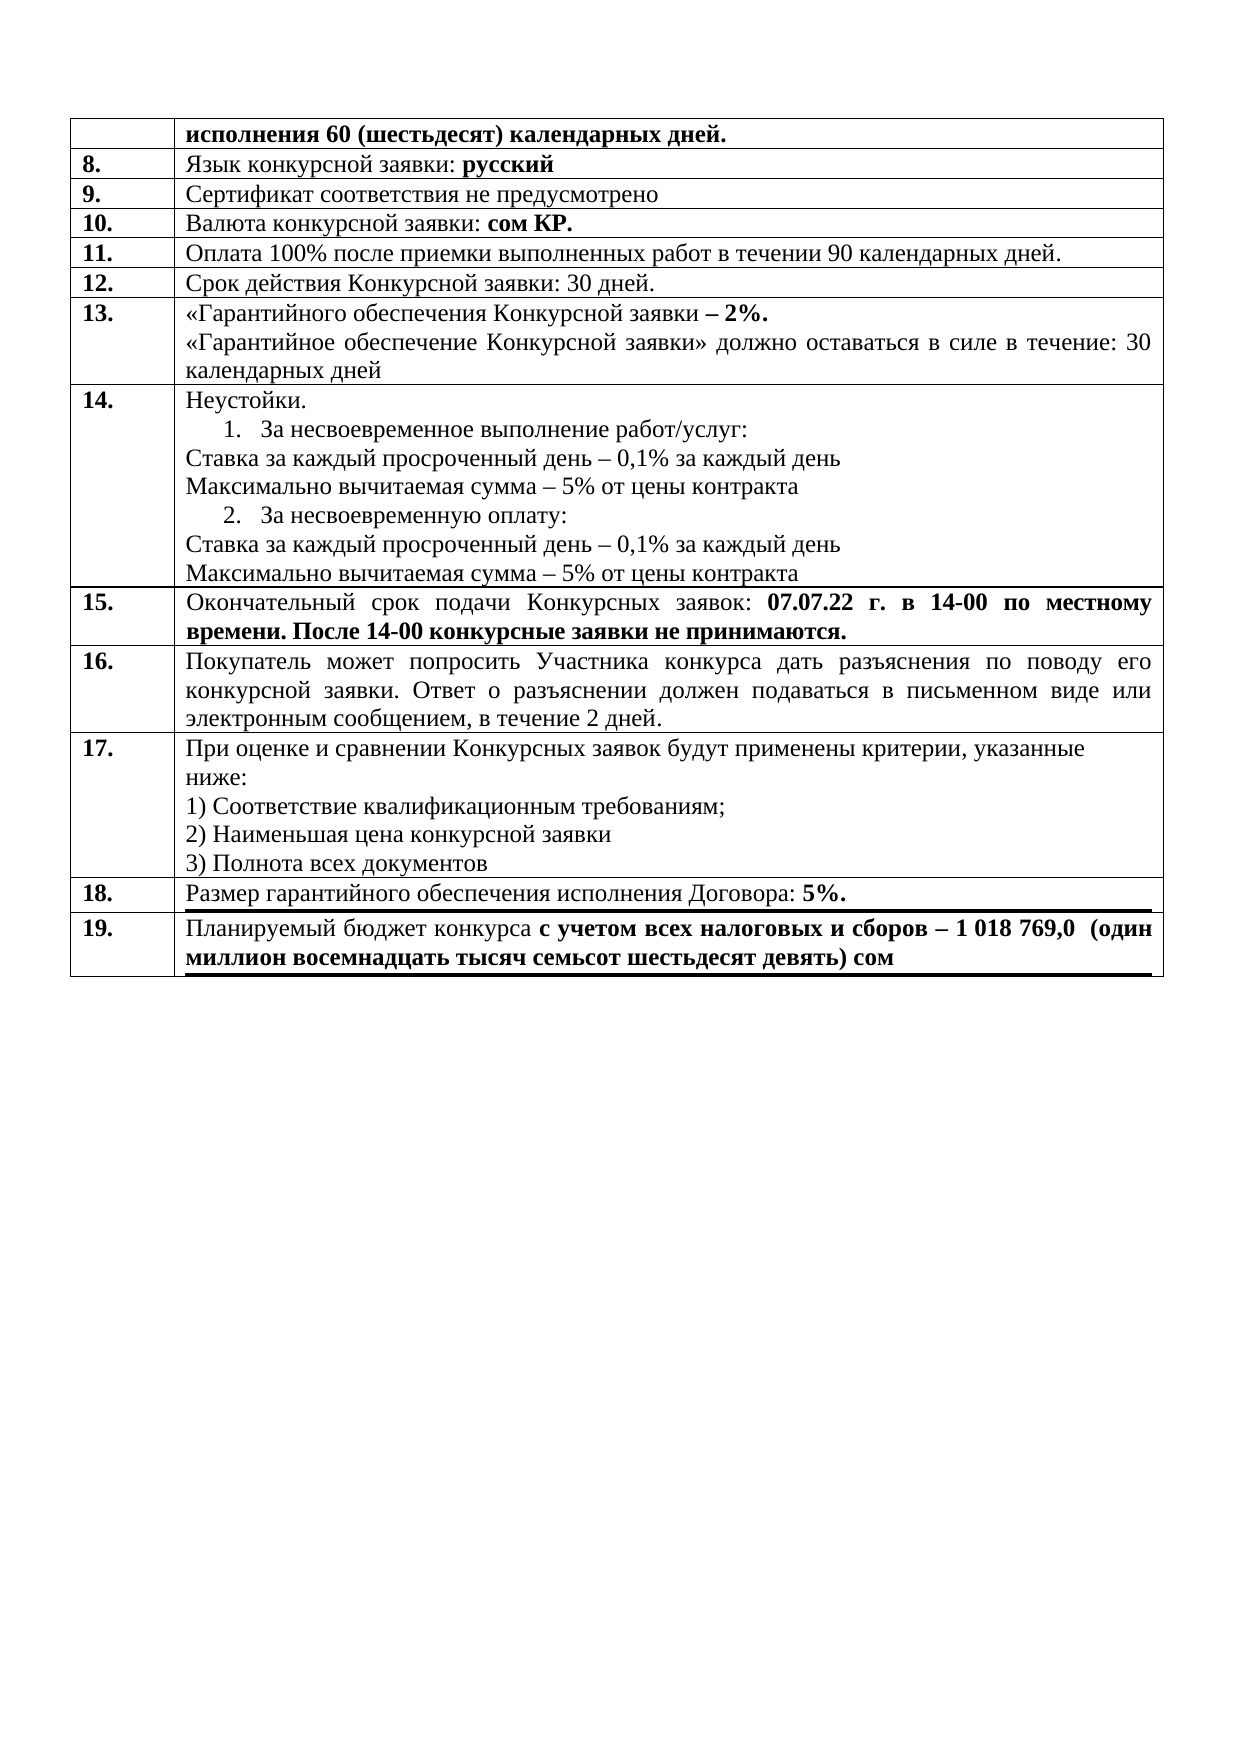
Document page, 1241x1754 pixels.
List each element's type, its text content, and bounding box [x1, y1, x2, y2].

table_cell 9. [71, 179, 174, 207]
table_cell 10. [71, 209, 174, 237]
table_cell Валюта конкурсной заявки: сом КР. [175, 209, 1163, 237]
table_cell 14. [71, 385, 174, 586]
table_cell Неустойки. За несвоевременное выполнение работ/услуг: Ставка за каждый просроченный день – 0,1% за каждый день Максимально вычитаемая сумма – 5% от цены контракта За несвоевременную оплату: Ставка за каждый просроченный день – 0,1% за каждый день Максимально вычитаемая сумма – 5% от цены контракта [175, 385, 1163, 586]
table_cell 16. [71, 646, 174, 732]
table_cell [175, 119, 1163, 148]
table_cell 7. [71, 119, 174, 148]
table_cell Окончательный срок подачи Конкурсных заявок: 07.07.22 г. в 14-00 по местному времени. После 14-00 конкурсные заявки не принимаются. [175, 588, 1163, 645]
table_cell 11. [71, 238, 174, 267]
table_cell «Гарантийного обеспечения Конкурсной заявки – 2%. «Гарантийное обеспечение Конкурсной заявки» должно оставаться в силе в течение: 30 календарных дней [175, 298, 1163, 384]
table_cell 13. [71, 298, 174, 384]
table_cell Срок действия Конкурсной заявки: 30 дней. [175, 268, 1163, 297]
table_cell Язык конкурсной заявки: русский [175, 149, 1163, 178]
table_cell Оплата 100% после приемки выполненных работ в течении 90 календарных дней. [175, 238, 1163, 267]
table_cell 19. [71, 913, 174, 976]
table_cell 15. [71, 588, 174, 645]
table_cell 18. [71, 878, 174, 912]
table_cell 8. [71, 149, 174, 178]
table_cell 17. [71, 733, 174, 877]
table_cell 12. [71, 268, 174, 297]
table_cell Планируемый бюджет конкурса с учетом всех налоговых и сборов – 1 018 769,0 (один миллион восемнадцать тысяч семьсот шестьдесят девять) сом [175, 913, 1163, 976]
table_cell Покупатель может попросить Участника конкурса дать разъяснения по поводу его конкурсной заявки. Ответ о разъяснении должен подаваться в письменном виде или электронным сообщением, в течение 2 дней. [175, 646, 1163, 732]
table_cell Размер гарантийного обеспечения исполнения Договора: 5%. [175, 878, 1163, 912]
table_cell Сертификат соответствия не предусмотрено [175, 179, 1163, 207]
table_cell При оценке и сравнении Конкурсных заявок будут применены критерии, указанные ниже: 1) Соответствие квалификационным требованиям; 2) Наименьшая цена конкурсной заявки 3) Полнота всех документов [175, 733, 1163, 877]
